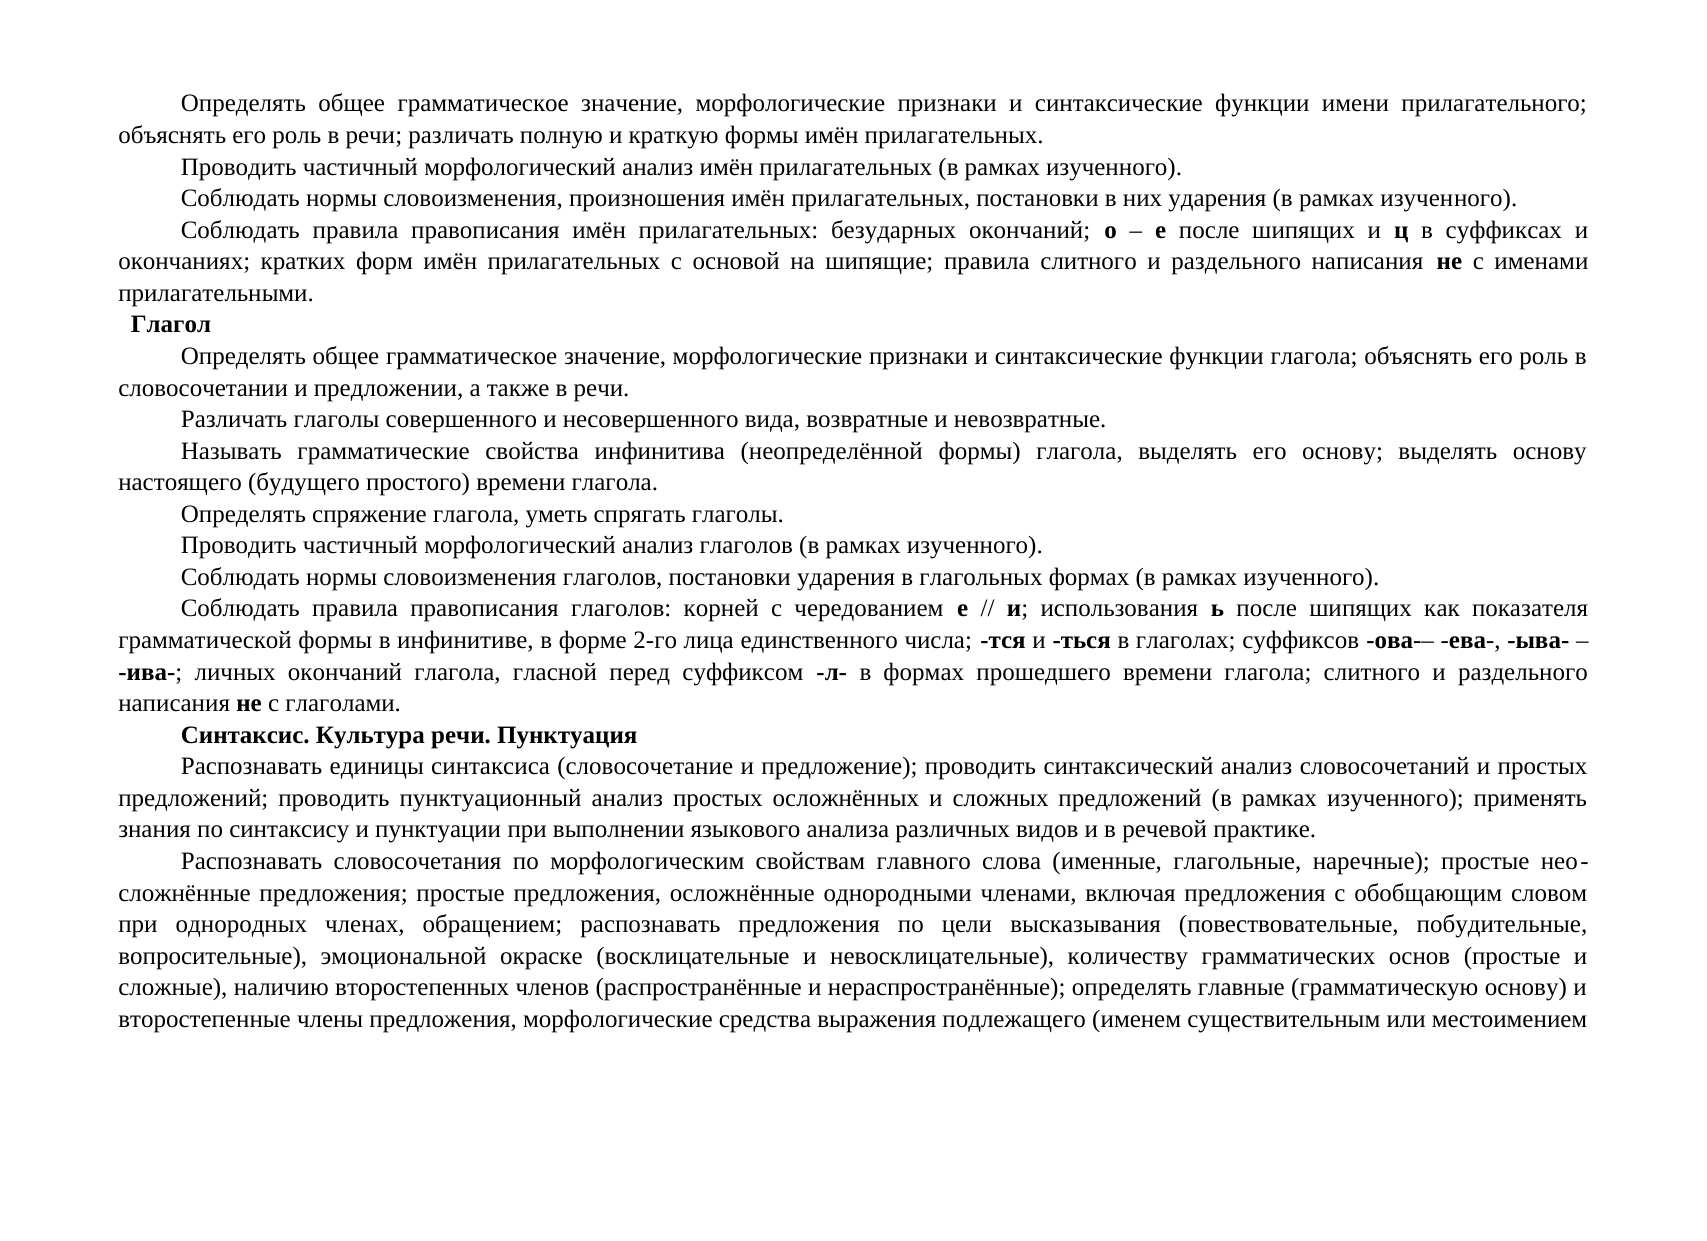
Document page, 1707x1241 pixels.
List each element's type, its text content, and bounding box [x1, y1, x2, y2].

text Проводить частичный морфологический анализ имён прилагательных (в рамках изученного). [118, 152, 1588, 180]
text Проводить частичный морфологический анализ глаголов (в рамках изученного). [118, 530, 1588, 559]
text Соблюдать нормы словоизменения, произношения имён прилагательных, постановки в них ударения (в рамках изучен­ного). [118, 183, 1588, 212]
text Различать глаголы совершенного и несовершенного вида, возвратные и невозвратные. [118, 404, 1588, 433]
text Синтаксис. Культура речи. Пунктуация [118, 720, 1588, 748]
text Соблюдать правила правописания глаголов: корней с чередованием е // и; использования ь после шипящих как показателя грамматической формы в инфинитиве, в форме 2-го лица единственного числа; -тся и -ться в глаголах; суффиксов -ова-– -ева-, -ыва- – -ива-; личных окончаний глагола, гласной перед суффиксом -л- в формах прошедшего времени глагола; слитного и раздельного написания не с глаголами. [118, 593, 1588, 717]
text Распознавать единицы синтаксиса (словосочетание и предложение); проводить синтаксический анализ словосочетаний и простых предложений; проводить пунктуационный анализ простых осложнённых и сложных предложений (в рамках изученного); применять знания по синтаксису и пунктуации при выполнении языкового анализа различных видов и в речевой практике. [118, 751, 1588, 843]
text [118, 846, 1588, 1033]
text Определять общее грамматическое значение, морфологические признаки и синтаксические функции глагола; объяснять его роль в словосочетании и предложении, а также в речи. [118, 341, 1588, 401]
text Глагол [131, 309, 1588, 338]
text Называть грамматические свойства инфинитива (неопределённой формы) глагола, выделять его основу; выделять основу настоящего (будущего простого) времени глагола. [118, 436, 1588, 496]
text Определять общее грамматическое значение, морфологические признаки и синтаксические функции имени прилагательного; объяснять его роль в речи; различать полную и краткую формы имён прилагательных. [118, 88, 1588, 149]
text Соблюдать правила правописания имён прилагательных: безударных окончаний; о – е после шипящих и ц в суффиксах и окончаниях; кратких форм имён прилагательных с основой на шипящие; правила слитного и раздельного написания не с именами прилагательными. [118, 215, 1588, 307]
text Соблюдать нормы словоизменения глаголов, постановки ударения в глагольных формах (в рамках изученного). [118, 562, 1588, 591]
text Определять спряжение глагола, уметь спрягать глаголы. [118, 499, 1588, 528]
